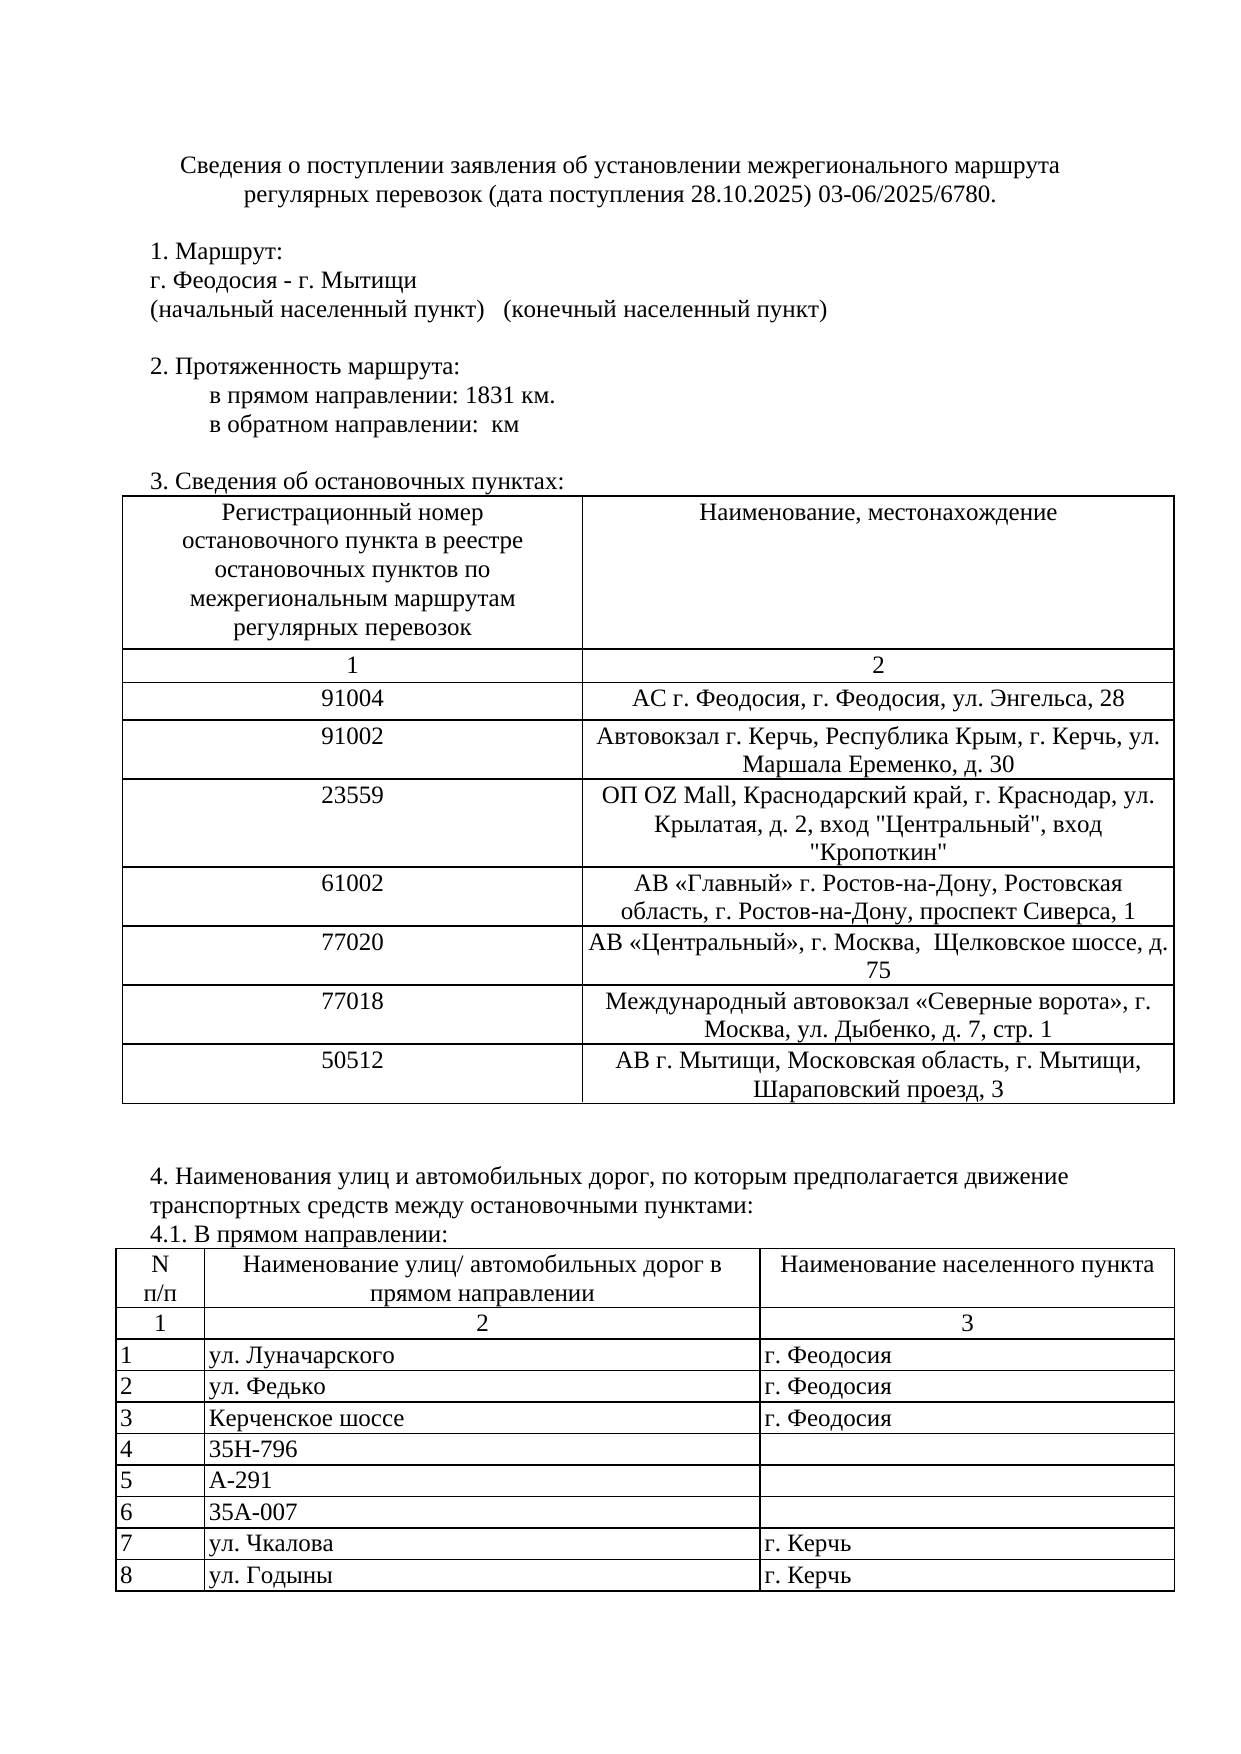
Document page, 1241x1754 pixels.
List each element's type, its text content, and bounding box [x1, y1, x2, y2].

table_header Наименование, местонахождение [583, 497, 1173, 648]
table_cell г. Феодосия [761, 1340, 1174, 1370]
table_cell 61002 [123, 868, 582, 925]
table_cell 23559 [123, 780, 582, 866]
text в обратном направлении: км [150, 409, 1090, 437]
table_cell г. Керчь [761, 1529, 1174, 1558]
table_cell АВ г. Мытищи, Московская область, г. Мытищи, Шараповский проезд, 3 [583, 1045, 1173, 1102]
text 4. Наименования улиц и автомобильных дорог, по которым предполагается движение транспортных средств между остановочными пунктами: [150, 1161, 1090, 1219]
text 4.1. В прямом направлении: [150, 1219, 1090, 1248]
table_cell 77020 [123, 927, 582, 984]
table_cell 1 [117, 1308, 204, 1338]
table_cell 2 [583, 650, 1173, 681]
table_cell 3 [761, 1308, 1174, 1338]
table_cell 50512 [123, 1045, 582, 1102]
table_header Регистрационный номер остановочного пункта в реестре остановочных пунктов по межрегиональным маршрутам регулярных перевозок [123, 497, 582, 648]
table_cell 6 [117, 1497, 204, 1527]
table_cell 2 [205, 1308, 759, 1338]
text 2. Протяженность маршрута: [150, 351, 1090, 380]
table_cell ул. Луначарского [205, 1340, 759, 1370]
text Сведения о поступлении заявления об установлении межрегионального маршрута регулярных перевозок (дата поступления 28.10.2025) 03-06/2025/6780. [150, 150, 1090, 207]
table_cell 8 [117, 1560, 204, 1590]
table_cell АВ «Главный» г. Ростов-на-Дону, Ростовская область, г. Ростов-на-Дону, проспект Сиверса, 1 [583, 868, 1173, 925]
table_cell 7 [117, 1529, 204, 1558]
table_cell АВ «Центральный», г. Москва, Щелковское шоссе, д. 75 [583, 927, 1173, 984]
table_cell 91004 [123, 683, 582, 719]
table_cell АС г. Феодосия, г. Феодосия, ул. Энгельса, 28 [583, 683, 1173, 719]
table_cell 35Н-796 [205, 1434, 759, 1464]
table_cell 35А-007 [205, 1497, 759, 1527]
table_cell 1 [123, 650, 582, 681]
table_cell ул. Федько [205, 1371, 759, 1401]
text г. Феодосия - г. Мытищи [150, 265, 1090, 294]
table_cell 1 [117, 1340, 204, 1370]
table_cell А-291 [205, 1466, 759, 1496]
table_cell [761, 1497, 1174, 1527]
table_cell ул. Чкалова [205, 1529, 759, 1558]
table_cell 3 [117, 1403, 204, 1433]
table_cell г. Феодосия [761, 1403, 1174, 1433]
text (начальный населенный пункт) (конечный населенный пункт) [150, 294, 1090, 322]
table_header N п/п [117, 1249, 204, 1307]
table_cell 77018 [123, 986, 582, 1043]
table_cell [761, 1434, 1174, 1464]
table_cell 2 [117, 1371, 204, 1401]
table_cell Керченское шоссе [205, 1403, 759, 1433]
text 1. Маршрут: [150, 236, 1090, 265]
table_header Наименование улиц/ автомобильных дорог в прямом направлении [205, 1249, 759, 1307]
table_cell ул. Годыны [205, 1560, 759, 1590]
table_cell 91002 [123, 721, 582, 778]
table_cell г. Керчь [761, 1560, 1174, 1590]
table_cell Международный автовокзал «Северные ворота», г. Москва, ул. Дыбенко, д. 7, стр. 1 [583, 986, 1173, 1043]
table_cell Автовокзал г. Керчь, Республика Крым, г. Керчь, ул. Маршала Еременко, д. 30 [583, 721, 1173, 778]
table_header Наименование населенного пункта [761, 1249, 1174, 1307]
table_cell 4 [117, 1434, 204, 1464]
text 3. Сведения об остановочных пунктах: [150, 466, 1090, 495]
table_cell 5 [117, 1466, 204, 1496]
text в прямом направлении: 1831 км. [150, 380, 1090, 409]
table_cell ОП OZ Mall, Краснодарский край, г. Краснодар, ул. Крылатая, д. 2, вход "Центральный", вход "Кропоткин" [583, 780, 1173, 866]
table_cell г. Феодосия [761, 1371, 1174, 1401]
table_cell [761, 1466, 1174, 1496]
